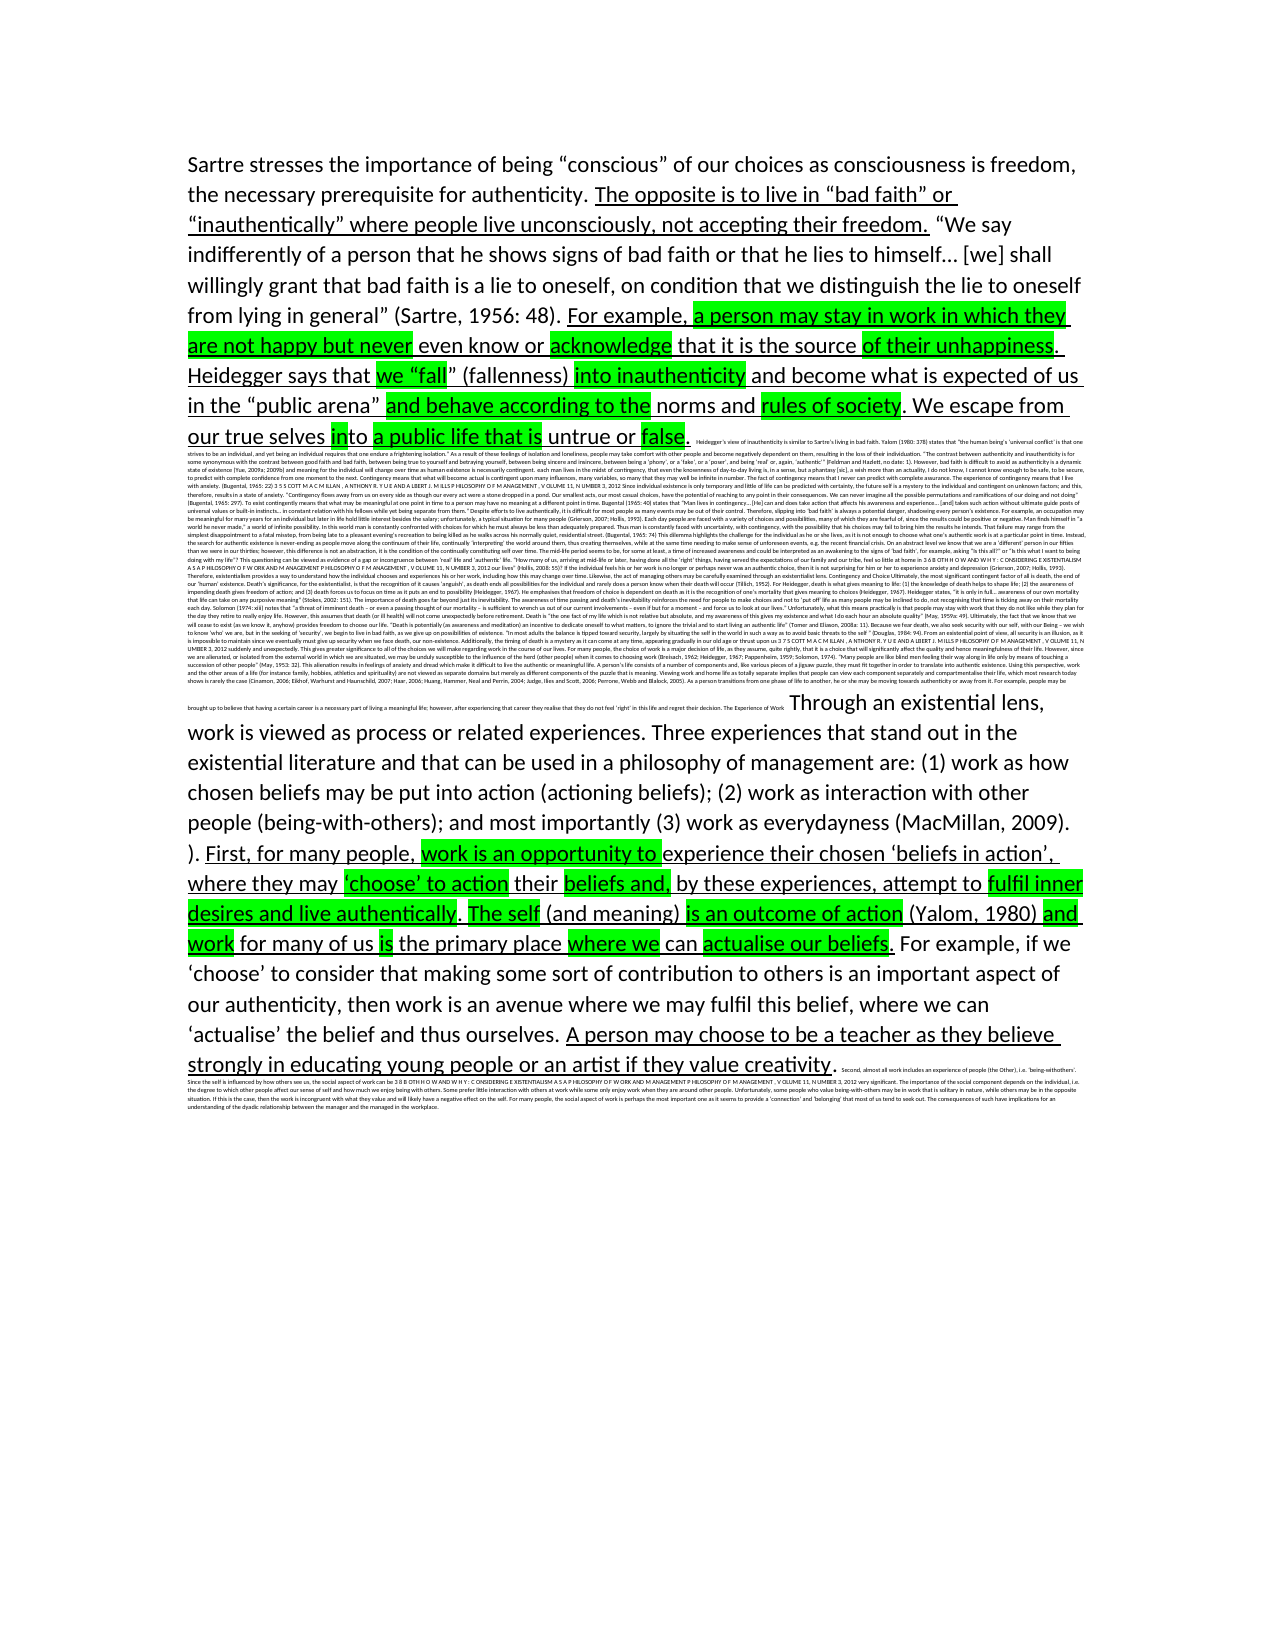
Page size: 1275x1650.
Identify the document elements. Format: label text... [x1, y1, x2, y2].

text Sartre stresses the importance of being “conscious” of our choices as consciousness is freedom, the necessary prerequisite for authenticity. The opposite is to live in “bad faith” or “inauthentically” where people live unconsciously, not accepting their freedom. “We say indifferently of a person that he shows signs of bad faith or that he lies to himself… [we] shall willingly grant that bad faith is a lie to oneself, on condition that we distinguish the lie to oneself from lying in general” (Sartre, 1956: 48). For example, a person may stay in work in which they are not happy but never even know or acknowledge that it is the source of their unhappiness. Heidegger says that we “fall” (fallenness) into inauthenticity and become what is expected of us in the “public arena” and behave according to the norms and rules of society. We escape from our true selves into a public life that is untrue or false. Heidegger’s view of inauthenticity is similar to Sartre’s living in bad faith. Yalom (1980: 378) states that “the human being’s ‘universal conflict’ is that one strives to be an individual, and yet being an individual requires that one endure a frightening isolation.” As a result of these feelings of isolation and loneliness, people may take comfort with other people and become negatively dependent on them, resulting in the loss of their individuation. “The contrast between authenticity and inauthenticity is for some synonymous with the contrast between good faith and bad faith, between being true to yourself and betraying yourself, between being sincere and insincere, between being a ‘phony’, or a ‘fake’, or a ‘poser’, and being ‘real’ or, again, ‘authentic’” (Feldman and Hazlett, no date: 1). However, bad faith is difficult to avoid as authenticity is a dynamic state of existence (Yue, 2009a; 2009b) and meaning for the individual will change over time as human existence is necessarily contingent. each man lives in the midst of contingency, that even the knownness of day-to-day living is, in a sense, but a phantasy [sic], a wish more than an actuality, I do not know, I cannot know enough to be safe, to be secure, to predict with complete confidence from one moment to the next. Contingency means that what will become actual is contingent upon many influences, many variables, so many that they may well be infinite in number. The fact of contingency means that I never can predict with complete assurance. The experience of contingency means that I live with anxiety. (Bugental, 1965: 22) 3 5 S COTT M A C M ILLAN , A NTHONY R. Y U E AND A LBERT J. M ILLS P HILOSOPHY O F M ANAGEMENT , V OLUME 11, N UMBER 3, 2012 Since individual existence is only temporary and little of life can be predicted with certainty, the future self is a mystery to the individual and contingent on unknown factors; and this, therefore, results in a state of anxiety. “Contingency flows away from us on every side as though our every act were a stone dropped in a pond. Our smallest acts, our most casual choices, have the potential of reaching to any point in their consequences. We can never imagine all the possible permutations and ramifications of our doing and not doing” (Bugental, 1965: 297). To exist contingently means that what may be meaningful at one point in time to a person may have no meaning at a different point in time. Bugental (1965: 40) states that “Man lives in contingency… [He] can and does take action that affects his awareness and experience… [and] takes such action without ultimate guide posts of universal values or built-in instincts… in constant relation with his fellows while yet being separate from them.” Despite efforts to live authentically, it is difficult for most people as many events may be out of their control. Therefore, slipping into ‘bad faith’ is always a potential danger, shadowing every person’s existence. For example, an occupation may be meaningful for many years for an individual but later in life hold little interest besides the salary; unfortunately, a typical situation for many people (Grierson, 2007; Hollis, 1993). Each day people are faced with a variety of choices and possibilities, many of which they are fearful of, since the results could be positive or negative. Man finds himself in “a world he never made,” a world of infinite possibility. In this world man is constantly confronted with choices for which he must always be less than adequately prepared. Thus man is constantly faced with uncertainty, with contingency, with the possibility that his choices may fail to bring him the results he intends. That failure may range from the simplest disappointment to a fatal misstep, from being late to a pleasant evening’s recreation to being killed as he walks across his normally quiet, residential street. (Bugental, 1965: 74) This dilemma highlights the challenge for the individual as he or she lives, as it is not enough to choose what one’s authentic work is at a particular point in time. Instead, the search for authentic existence is never-ending as people move along the continuum of their life, continually ‘interpreting’ the world around them, thus creating themselves, while at the same time needing to make sense of unforeseen events, e.g. the recent financial crisis. On an abstract level we know that we are a ‘different’ person in our fifties than we were in our thirties; however, this difference is not an abstraction, it is the condition of the continually constituting self over time. The mid-life period seems to be, for some at least, a time of increased awareness and could be interpreted as an awakening to the signs of ‘bad faith’, for example, asking “Is this all?” or “Is this what I want to being doing with my life”? This questioning can be viewed as evidence of a gap or incongruence between ‘real’ life and ‘authentic’ life. “How many of us, arriving at mid-life or later, having done all the ‘right’ things, having served the expectations of our family and our tribe, feel so little at home in 3 6 B OTH H O W AND W H Y : C ONSIDERING E XISTENTIALISM A S A P HILOSOPHY O F W ORK AND M ANAGEMENT P HILOSOPHY O F M ANAGEMENT , V OLUME 11, N UMBER 3, 2012 our lives” (Hollis, 2008: 55)? If the individual feels his or her work is no longer or perhaps never was an authentic choice, then it is not surprising for him or her to experience anxiety and depression (Grierson, 2007; Hollis, 1993). Therefore, existentialism provides a way to understand how the individual chooses and experiences his or her work, including how this may change over time. Likewise, the act of managing others may be carefully examined through an existentialist lens. Contingency and Choice Ultimately, the most significant contingent factor of all is death, the end of our ‘human’ existence. Death’s significance, for the existentialist, is that the recognition of it causes ‘anguish’, as death ends all possibilities for the individual and rarely does a person know when their death will occur (Tillich, 1952). For Heidegger, death is what gives meaning to life: (1) the knowledge of death helps to shape life; (2) the awareness of impending death gives freedom of action; and (3) death forces us to focus on time as it puts an end to possibility (Heidegger, 1967). He emphasises that freedom of choice is dependent on death as it is the recognition of one’s mortality that gives meaning to choices (Heidegger, 1967). Heidegger states, “it is only in full… awareness of our own mortality that life can take on any purposive meaning” (Stokes, 2002: 151). The importance of death goes far beyond just its inevitability. The awareness of time passing and death’s inevitability reinforces the need for people to make choices and not to ‘put off’ life as many people may be inclined to do, not recognising that time is ticking away on their mortality each day. Solomon (1974: xiii) notes that “a threat of imminent death – or even a passing thought of our mortality – is sufficient to wrench us out of our current involvements – even if but for a moment – and force us to look at our lives.” Unfortunately, what this means practically is that people may stay with work that they do not like while they plan for the day they retire to really enjoy life. However, this assumes that death (or ill health) will not come unexpectedly before retirement. Death is “the one fact of my life which is not relative but absolute, and my awareness of this gives my existence and what I do each hour an absolute quality” (May, 1959a: 49). Ultimately, the fact that we know that we will cease to exist (as we know it, anyhow) provides freedom to choose our life. “Death is potentially (as awareness and meditation) an incentive to dedicate oneself to what matters, to ignore the trivial and to start living an authentic life” (Tomer and Eliason, 2008a: 11). Because we fear death, we also seek security with our self, with our Being – we wish to know ‘who’ we are, but in the seeking of ‘security’, we begin to live in bad faith, as we give up on possibilities of existence. “In most adults the balance is tipped toward security, largely by situating the self in the world in such a way as to avoid basic threats to the self ” (Douglas, 1984: 94). From an existential point of view, all security is an illusion, as it is impossible to maintain since we eventually must give up security when we face death, our non-existence. Additionally, the timing of death is a mystery as it can come at any time, appearing gradually in our old age or thrust upon us 3 7 S COTT M A C M ILLAN , A NTHONY R. Y U E AND A LBERT J. M ILLS P HILOSOPHY O F M ANAGEMENT , V OLUME 11, N UMBER 3, 2012 suddenly and unexpectedly. This gives greater significance to all of the choices we will make regarding work in the course of our lives. For many people, the choice of work is a major decision of life, as they assume, quite rightly, that it is a choice that will significantly affect the quality and hence meaningfulness of their life. However, since we are alienated, or isolated from the external world in which we are situated, we may be unduly susceptible to the influence of the herd (other people) when it comes to choosing work (Breisach, 1962; Heidegger, 1967; Pappenheim, 1959; Solomon, 1974). “Many people are like blind men feeling their way along in life only by means of touching a succession of other people” (May, 1953: 32). This alienation results in feelings of anxiety and dread which make it difficult to live the authentic or meaningful life. A person’s life consists of a number of components and, like various pieces of a jigsaw puzzle, they must fit together in order to translate into authentic existence. Using this perspective, work and the other areas of a life (for instance family, hobbies, athletics and spirituality) are not viewed as separate domains but merely as different components of the puzzle that is meaning. Viewing work and home life as totally separate implies that people can view each component separately and compartmentalise their life, which most research today shows is rarely the case (Cinamon, 2006; Eikhof, Warhurst and Haunschild, 2007; Haar, 2006; Huang, Hammer, Neal and Perrin, 2004; Judge, Ilies and Scott, 2006; Perrone, Webb and Blalock, 2005). As a person transitions from one phase of life to another, he or she may be moving towards authenticity or away from it. For example, people may be brought up to believe that having a certain career is a necessary part of living a meaningful life; however, after experiencing that career they realise that they do not feel ‘right’ in this life and regret their decision. The Experience of Work Through an existential lens, work is viewed as process or related experiences. Three experiences that stand out in the existential literature and that can be used in a philosophy of management are: (1) work as how chosen beliefs may be put into action (actioning beliefs); (2) work as interaction with other people (being-with-others); and most importantly (3) work as everydayness (MacMillan, 2009). ). First, for many people, work is an opportunity to experience their chosen ‘beliefs in action’, where they may ‘choose’ to action their beliefs and, by these experiences, attempt to fulfil inner desires and live authentically. The self (and meaning) is an outcome of action (Yalom, 1980) and work for many of us is the primary place where we can actualise our beliefs. For example, if we ‘choose’ to consider that making some sort of contribution to others is an important aspect of our authenticity, then work is an avenue where we may fulfil this belief, where we can ‘actualise’ the belief and thus ourselves. A person may choose to be a teacher as they believe strongly in educating young people or an artist if they value creativity. Second, almost all work includes an experience of people (the Other), i.e. ‘being-withothers’. Since the self is influenced by how others see us, the social aspect of work can be 3 8 B OTH H O W AND W H Y : C ONSIDERING E XISTENTIALISM A S A P HILOSOPHY O F W ORK AND M ANAGEMENT P HILOSOPHY O F M ANAGEMENT , V OLUME 11, N UMBER 3, 2012 very significant. The importance of the social component depends on the individual, i.e. the degree to which other people affect our sense of self and how much we enjoy being with others. Some prefer little interaction with others at work while some only enjoy work when they are around other people. Unfortunately, some people who value being-with-others may be in work that is solitary in nature, while others may be in the opposite situation. If this is the case, then the work is incongruent with what they value and will likely have a negative effect on the self. For many people, the social aspect of work is perhaps the most important one as it seems to provide a ‘connection’ and ‘belonging’ that most of us tend to seek out. The consequences of such have implications for an understanding of the dyadic relationship between the manager and the managed in the workplace. [187, 150, 1087, 1111]
